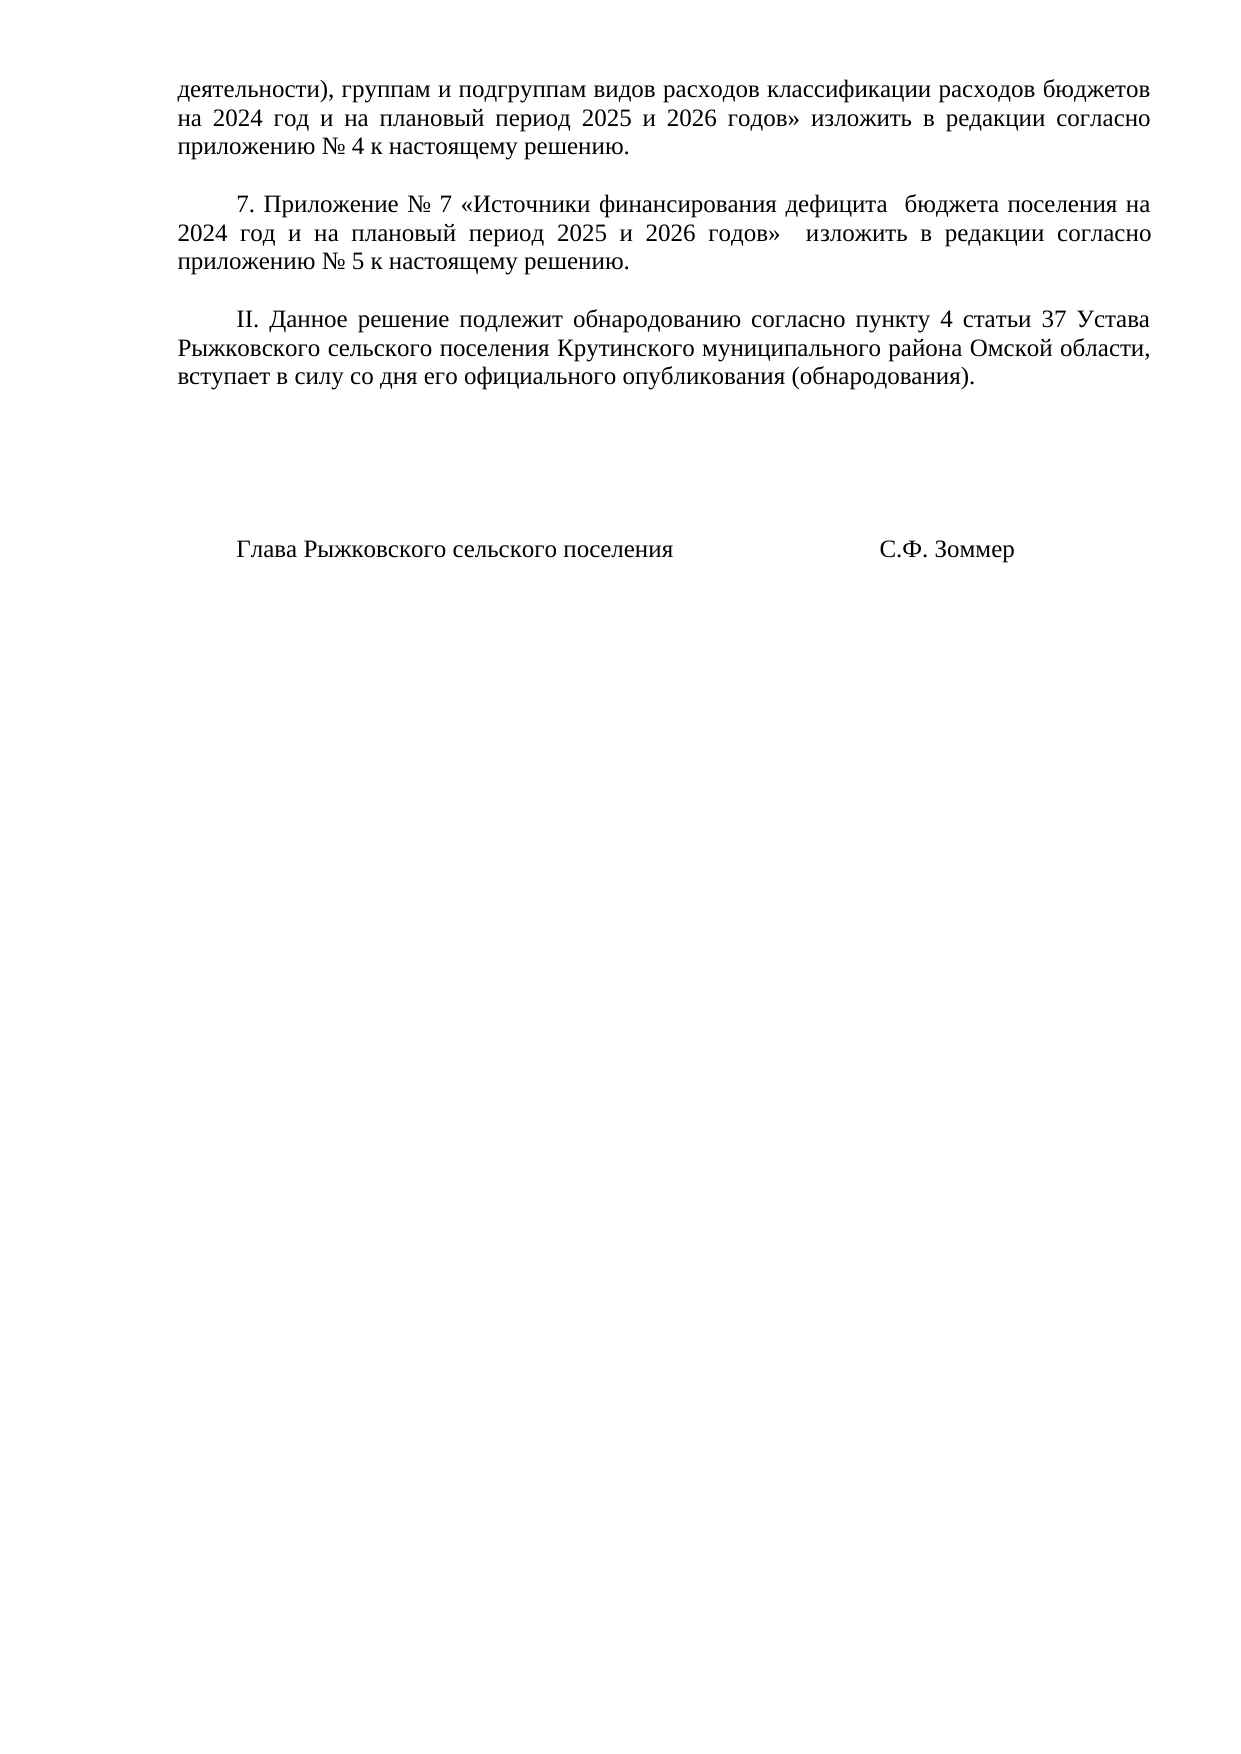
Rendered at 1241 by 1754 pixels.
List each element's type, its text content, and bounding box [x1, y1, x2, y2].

text II. Данное решение подлежит обнародованию согласно пункту 4 статьи 37 Устава Рыжковского сельского поселения Крутинского муниципального района Омской области, вступает в силу со дня его официального опубликования (обнародования). [177, 304, 1152, 390]
list 7. Приложение № 7 «Источники финансирования дефицита бюджета поселения на 2024 год и на плановый период 2025 и 2026 годов» изложить в редакции согласно приложению № 5 к настоящему решению. [177, 189, 1152, 275]
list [177, 74, 1152, 160]
text Глава Рыжковского сельского поселения С.Ф. Зоммер [177, 534, 1152, 563]
